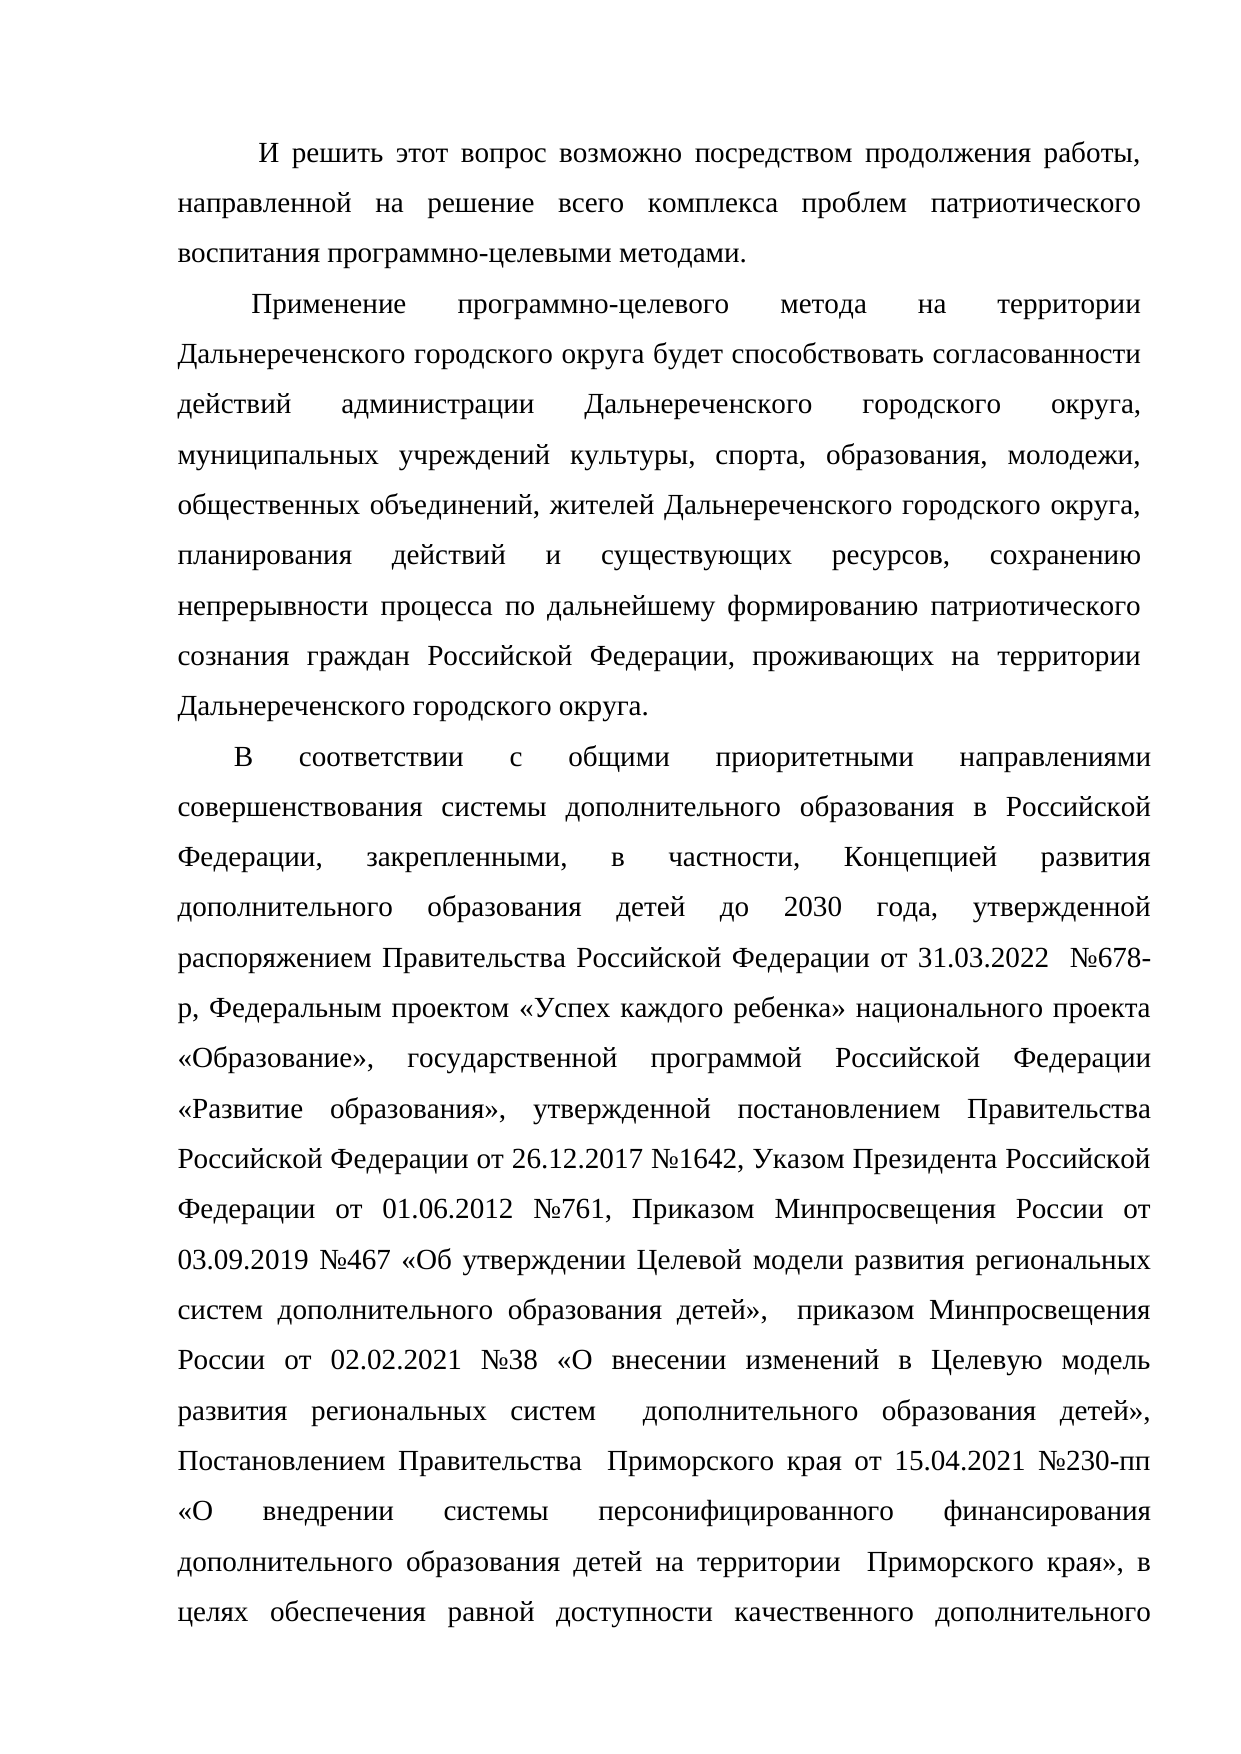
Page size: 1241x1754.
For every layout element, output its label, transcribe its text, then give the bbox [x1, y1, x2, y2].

text И решить этот вопрос возможно посредством продолжения работы, направленной на решение всего комплекса проблем патриотического воспитания программно-целевыми методами. [177, 135, 1141, 269]
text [177, 739, 1152, 1627]
text Применение программно-целевого метода на территории Дальнереченского городского округа будет способствовать согласованности действий администрации Дальнереченского городского округа, муниципальных учреждений культуры, спорта, образования, молодежи, общественных объединений, жителей Дальнереченского городского округа, планирования действий и существующих ресурсов, сохранению непрерывности процесса по дальнейшему формированию патриотического сознания граждан Российской Федерации, проживающих на территории Дальнереченского городского округа. [177, 286, 1141, 722]
